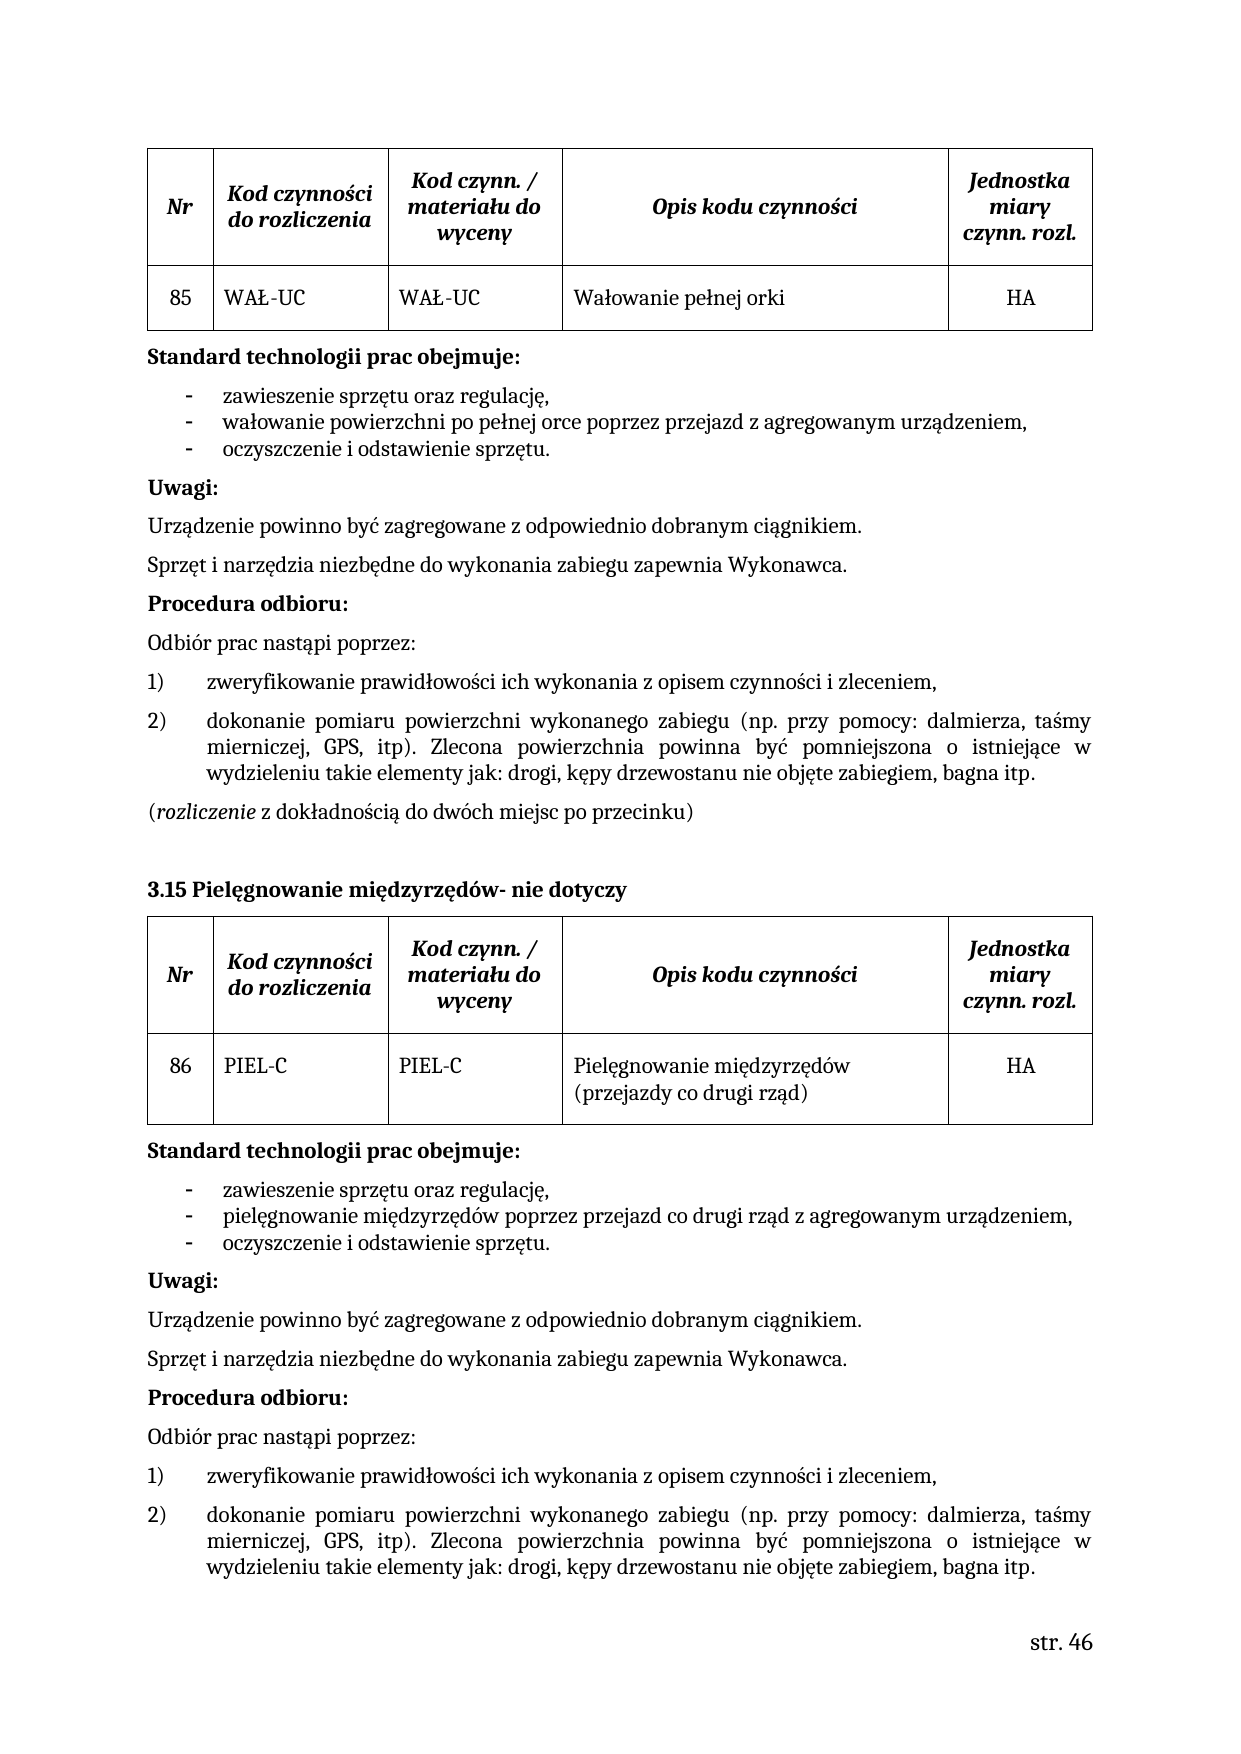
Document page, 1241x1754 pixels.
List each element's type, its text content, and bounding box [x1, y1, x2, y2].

text Odbiór prac nastąpi poprzez: [148, 630, 1093, 656]
text 1) zweryfikowanie prawidłowości ich wykonania z opisem czynności i zleceniem, [148, 1463, 1093, 1489]
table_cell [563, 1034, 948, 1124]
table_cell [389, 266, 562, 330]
text Uwagi: [148, 1268, 1093, 1295]
list pielęgnowanie międzyrzędów poprzez przejazd co drugi rząd z agregowanym urządzeniem, [185, 1203, 1093, 1229]
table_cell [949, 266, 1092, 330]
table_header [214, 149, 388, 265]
text Sprzęt i narzędzia niezbędne do wykonania zabiegu zapewnia Wykonawca. [148, 1346, 1093, 1372]
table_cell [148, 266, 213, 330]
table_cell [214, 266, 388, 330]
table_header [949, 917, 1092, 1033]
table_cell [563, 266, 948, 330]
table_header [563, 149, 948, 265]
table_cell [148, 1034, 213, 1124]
list wałowanie powierzchni po pełnej orce poprzez przejazd z agregowanym urządzeniem, [185, 409, 1093, 435]
text Procedura odbioru: [148, 591, 1093, 617]
list oczyszczenie i odstawienie sprzętu. [185, 435, 1093, 462]
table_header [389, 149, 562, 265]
text (rozliczenie z dokładnością do dwóch miejsc po przecinku) [148, 799, 1093, 825]
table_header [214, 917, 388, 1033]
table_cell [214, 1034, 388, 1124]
list zawieszenie sprzętu oraz regulację, [185, 383, 1093, 409]
list zawieszenie sprzętu oraz regulację, [185, 1177, 1093, 1203]
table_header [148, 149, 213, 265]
text Urządzenie powinno być zagregowane z odpowiednio dobranym ciągnikiem. [148, 513, 1093, 539]
text 3.15 Pielęgnowanie międzyrzędów- nie dotyczy [148, 877, 1093, 903]
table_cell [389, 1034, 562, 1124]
text Uwagi: [148, 474, 1093, 501]
text Sprzęt i narzędzia niezbędne do wykonania zabiegu zapewnia Wykonawca. [148, 552, 1093, 578]
text 2) dokonanie pomiaru powierzchni wykonanego zabiegu (np. przy pomocy: dalmierza, taśmy mierniczej, GPS, itp). Zlecona powierzchnia powinna być pomniejszona o istniejące w wydzieleniu takie elementy jak: drogi, kępy drzewostanu nie objęte zabiegiem, bagna itp. [148, 707, 1093, 786]
text Urządzenie powinno być zagregowane z odpowiednio dobranym ciągnikiem. [148, 1307, 1093, 1333]
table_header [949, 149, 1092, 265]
text Odbiór prac nastąpi poprzez: [148, 1424, 1093, 1450]
list oczyszczenie i odstawienie sprzętu. [185, 1229, 1093, 1256]
text 1) zweryfikowanie prawidłowości ich wykonania z opisem czynności i zleceniem, [148, 668, 1093, 695]
text Standard technologii prac obejmuje: [148, 1138, 1093, 1164]
text 2) dokonanie pomiaru powierzchni wykonanego zabiegu (np. przy pomocy: dalmierza, taśmy mierniczej, GPS, itp). Zlecona powierzchnia powinna być pomniejszona o istniejące w wydzieleniu takie elementy jak: drogi, kępy drzewostanu nie objęte zabiegiem, bagna itp. [148, 1501, 1093, 1581]
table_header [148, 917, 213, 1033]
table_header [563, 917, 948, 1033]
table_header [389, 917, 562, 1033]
text Standard technologii prac obejmuje: [148, 344, 1093, 370]
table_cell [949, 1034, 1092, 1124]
text Procedura odbioru: [148, 1385, 1093, 1411]
